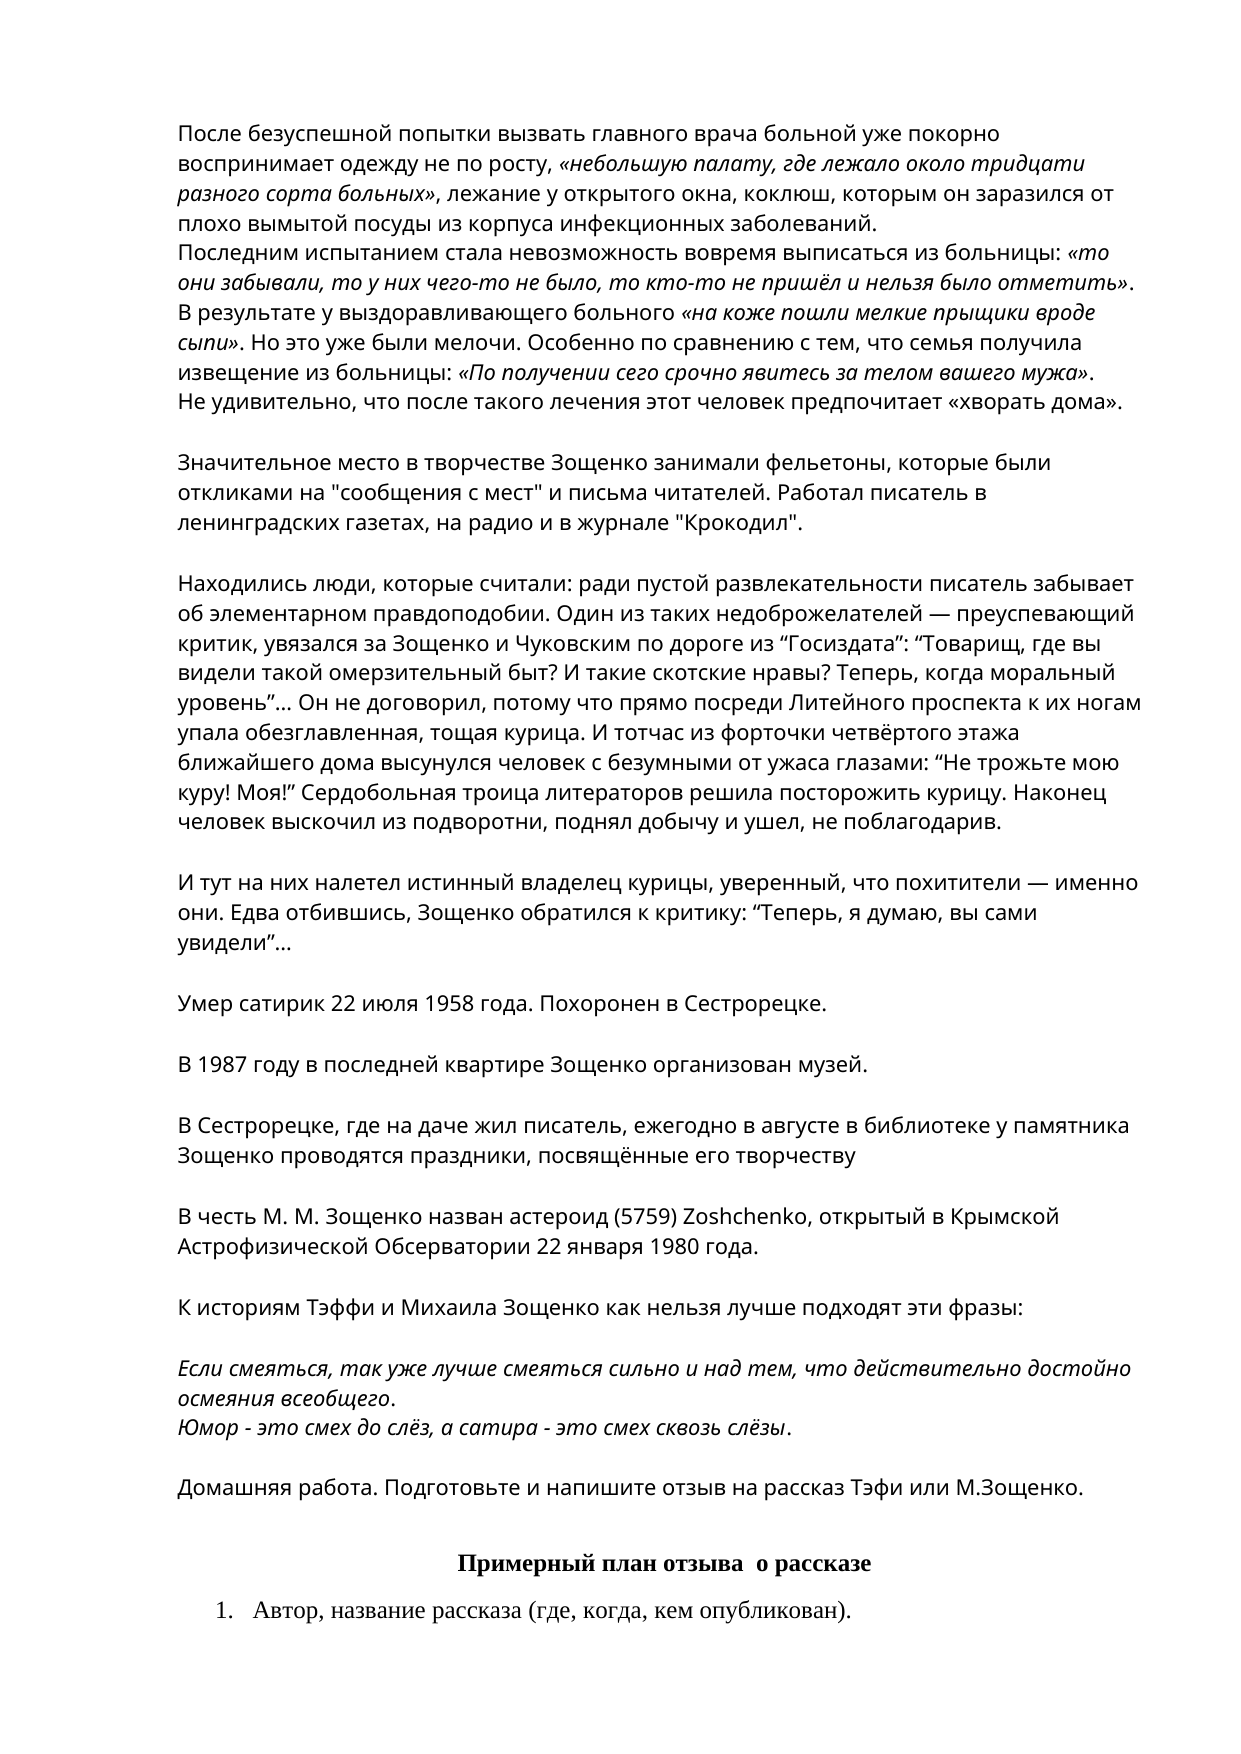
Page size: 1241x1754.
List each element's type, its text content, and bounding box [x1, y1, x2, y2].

text В 1987 году в последней квартире Зощенко организован музей. [177, 1049, 1152, 1079]
text К историям Тэффи и Михаила Зощенко как нельзя лучше подходят эти фразы: [177, 1292, 1152, 1321]
text В Сестрорецке, где на даче жил писатель, ежегодно в августе в библиотеке у памятника Зощенко проводятся праздники, посвящённые его творчеству [177, 1110, 1152, 1169]
text В честь М. М. Зощенко назван астероид (5759) Zoshchenko, открытый в Крымской Астрофизической Обсерватории 22 января 1980 года. [177, 1201, 1152, 1260]
text Домашняя работа. Подготовьте и напишите отзыв на рассказ Тэфи или М.Зощенко. [177, 1472, 1152, 1502]
text Значительное место в творчестве Зощенко занимали фельетоны, которые были откликами на "сообщения с мест" и письма читателей. Работал писатель в ленинградских газетах, на радио и в журнале "Крокодил". [177, 447, 1152, 537]
text Находились люди, которые считали: ради пустой развлекательности писатель забывает об элементарном правдоподобии. Один из таких недоброжелателей — преуспевающий критик, увязался за Зощенко и Чуковским по дороге из “Госиздата”: “Товарищ, где вы видели такой омерзительный быт? И такие скотские нравы? Теперь, когда моральный уровень”… Он не договорил, потому что прямо посреди Литейного проспекта к их ногам упала обезглавленная, тощая курица. И тотчас из форточки четвёртого этажа ближайшего дома высунулся человек с безумными от ужаса глазами: “Не трожьте мою куру! Моя!” Сердобольная троица литераторов решила посторожить курицу. Наконец человек выскочил из подворотни, поднял добычу и ушел, не поблагодарив. [177, 568, 1152, 836]
text После безуспешной попытки вызвать главного врача больной уже покорно воспринимает одежду не по росту, «небольшую палату, где лежало около тридцати разного сорта больных», лежание у открытого окна, коклюш, которым он заразился от плохо вымытой посуды из корпуса инфекционных заболеваний. [177, 118, 1152, 237]
text И тут на них налетел истинный владелец курицы, уверенный, что похитители — именно они. Едва отбившись, Зощенко обратился к критику: “Теперь, я думаю, вы сами увидели”… [177, 867, 1152, 957]
list Автор, название рассказа (где, когда, кем опубликован). [215, 1595, 1152, 1624]
text Если смеяться, так уже лучше смеяться сильно и над тем, что действительно достойно осмеяния всеобщего. [177, 1353, 1152, 1412]
text Примерный план отзыва о рассказе [177, 1548, 1152, 1577]
text Умер сатирик 22 июля 1958 года. Похоронен в Сестрорецке. [177, 988, 1152, 1018]
text Не удивительно, что после такого лечения этот человек предпочитает «хворать дома». [177, 386, 1152, 416]
text Юмор - это смех до слёз, а сатира - это смех сквозь слёзы. [177, 1412, 1152, 1442]
text Последним испытанием стала невозможность вовремя выписаться из больницы: «то они забывали, то у них чего-то не было, то кто-то не пришёл и нельзя было отметить». В результате у выздоравливающего больного «на коже пошли мелкие прыщики вроде сыпи». Но это уже были мелочи. Особенно по сравнению с тем, что семья получила извещение из больницы: «По получении сего срочно явитесь за телом вашего мужа». [177, 237, 1152, 386]
